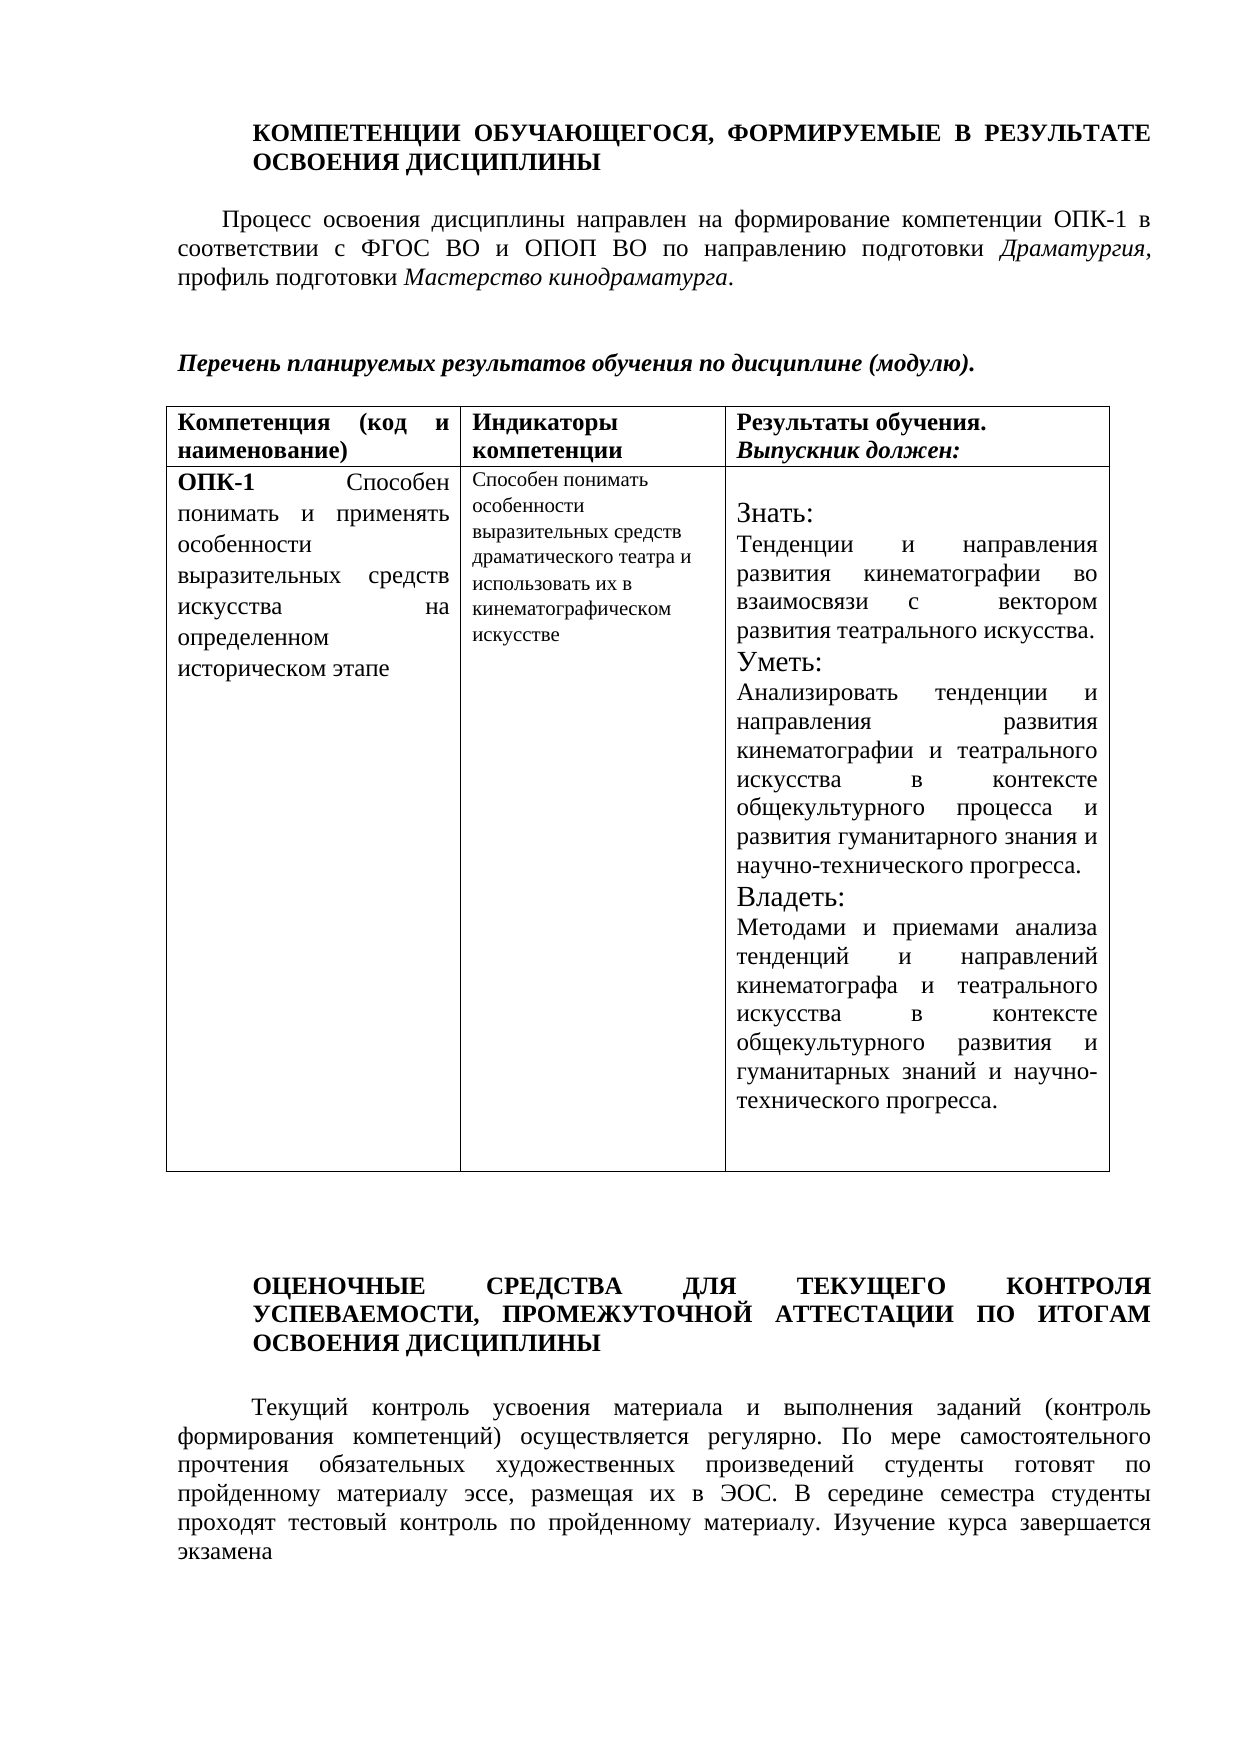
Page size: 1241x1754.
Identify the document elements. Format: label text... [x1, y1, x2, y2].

table_header Компетенция (код и наименование) [167, 407, 460, 466]
table_header Индикаторы компетенции [461, 407, 725, 466]
table_cell ОПК-1 Способен понимать и применять особенности выразительных средств искусства на определенном историческом этапе [167, 467, 460, 1171]
text Текущий контроль усвоения материала и выполнения заданий (контроль формирования компетенций) осуществляется регулярно. По мере самостоятельного прочтения обязательных художественных произведений студенты готовят по пройденному материалу эссе, размещая их в ЭОС. В середине семестра студенты проходят тестовый контроль по пройденному материалу. Изучение курса завершается экзамена [177, 1392, 1152, 1564]
list КОМПЕТЕНЦИИ ОБУЧАЮЩЕГОСЯ, ФОРМИРУЕМЫЕ В РЕЗУЛЬТАТЕ ОСВОЕНИЯ ДИСЦИПЛИНЫ [252, 118, 1152, 176]
table_header Результаты обучения. Выпускник должен: [726, 407, 1109, 466]
table_cell Знать: Тенденции и направления развития кинематографии во взаимосвязи с вектором развития театрального искусства. Уметь: Анализировать тенденции и направления развития кинематографии и театрального искусства в контексте общекультурного процесса и развития гуманитарного знания и научно-технического прогресса. Владеть: Методами и приемами анализа тенденций и направлений кинематографа и театрального искусства в контексте общекультурного развития и гуманитарных знаний и научно-технического прогресса. [726, 467, 1109, 1171]
text Перечень планируемых результатов обучения по дисциплине (модулю). [177, 348, 1152, 377]
text Процесс освоения дисциплины направлен на формирование компетенции ОПК-1 в соответствии с ФГОС ВО и ОПОП ВО по направлению подготовки Драматургия, профиль подготовки Мастерство кинодраматурга. [177, 204, 1152, 291]
list ОЦЕНОЧНЫЕ СРЕДСТВА ДЛЯ ТЕКУЩЕГО КОНТРОЛЯ УСПЕВАЕМОСТИ, ПРОМЕЖУТОЧНОЙ АТТЕСТАЦИИ ПО ИТОГАМ ОСВОЕНИЯ ДИСЦИПЛИНЫ [252, 1271, 1152, 1357]
table_cell Способен понимать особенности выразительных средств драматического театра и использовать их в кинематографическом искусстве [461, 467, 725, 1171]
